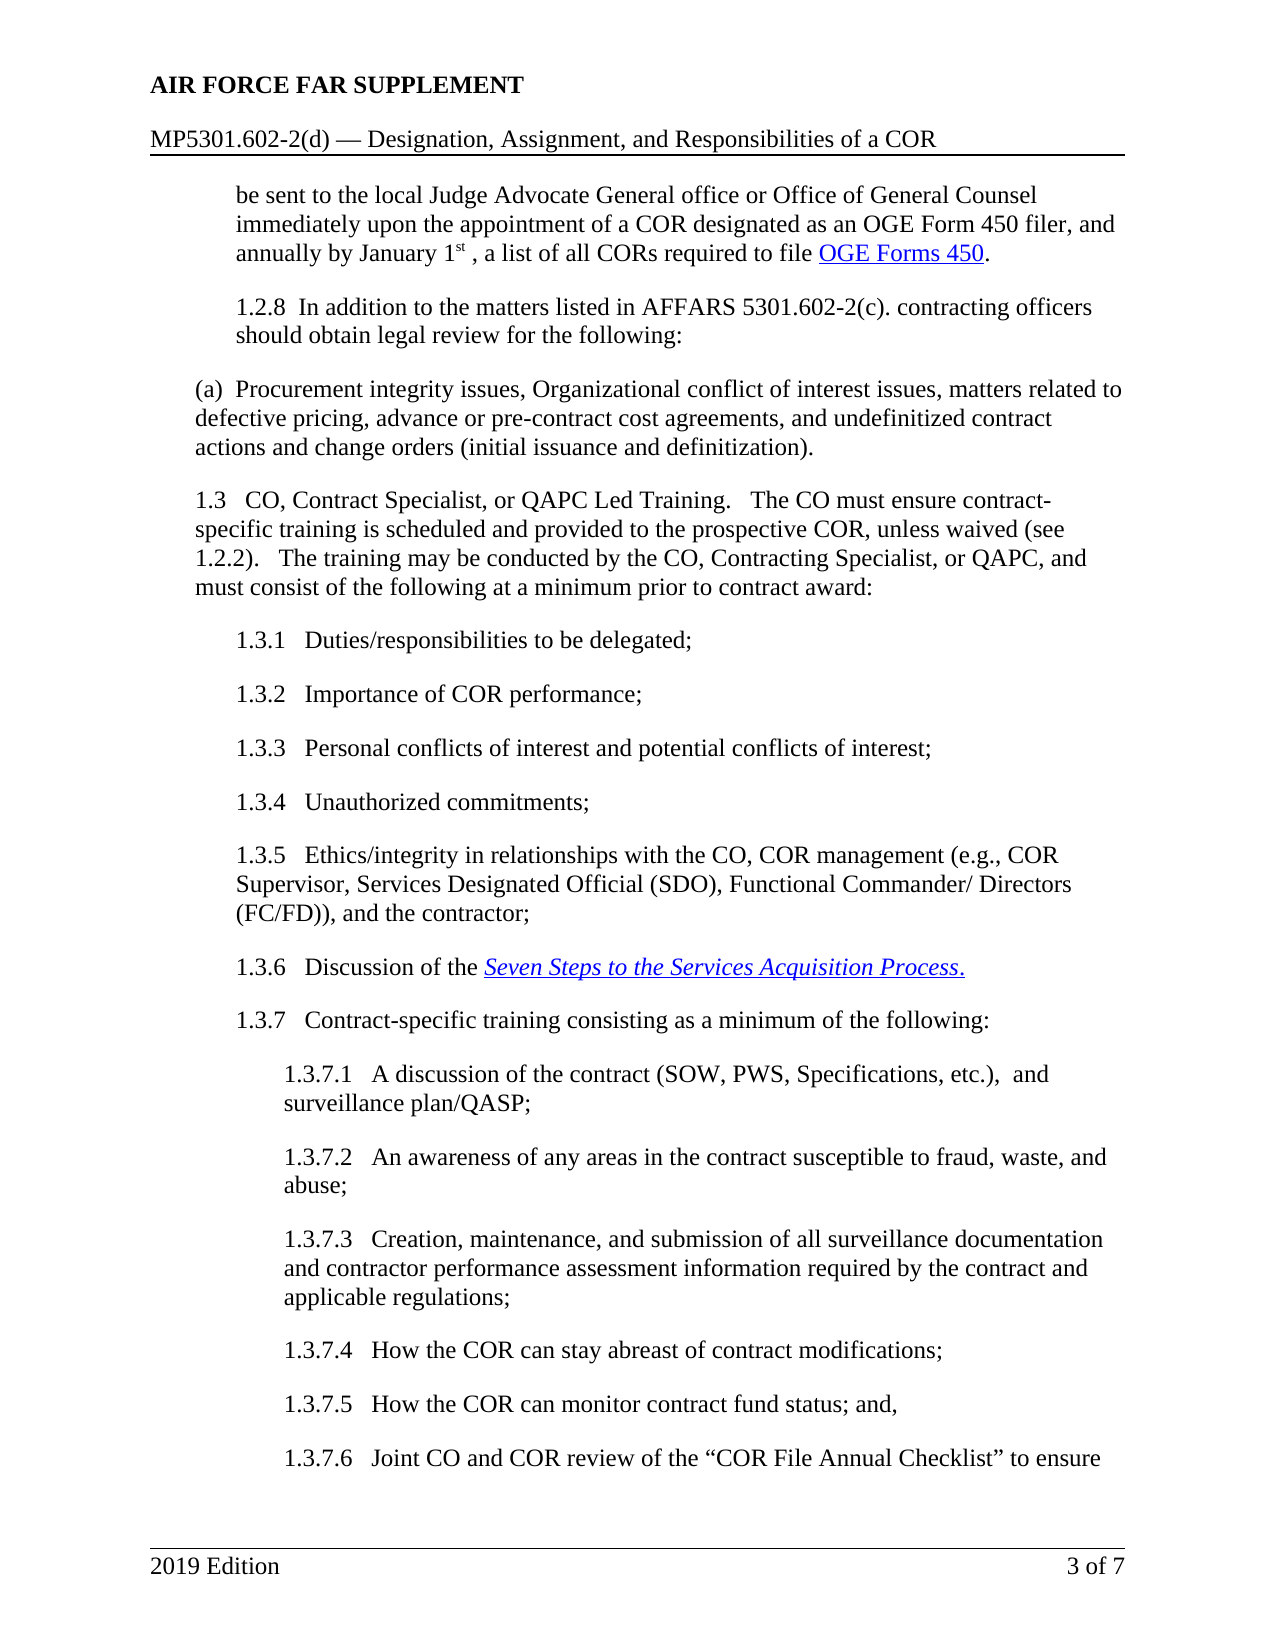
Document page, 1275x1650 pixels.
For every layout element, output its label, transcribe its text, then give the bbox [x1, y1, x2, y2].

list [236, 181, 1125, 267]
list 1.3.7 Contract-specific training consisting as a minimum of the following: [236, 1006, 1125, 1034]
list 1.3.5 Ethics/integrity in relationships with the CO, COR management (e.g., COR Supervisor, Services Designated Official (SDO), Functional Commander/ Directors (FC/FD)), and the contractor; [236, 841, 1125, 927]
list 1.3.7.2 An awareness of any areas in the contract susceptible to fraud, waste, and abuse; [283, 1142, 1125, 1199]
list 1.3.2 Importance of COR performance; [236, 679, 1125, 708]
list 1.3.1 Duties/responsibilities to be delegated; [236, 626, 1125, 654]
list 1.3.7.5 How the COR can monitor contract fund status; and, [283, 1389, 1125, 1418]
list 1.3.7.1 A discussion of the contract (SOW, PWS, Specifications, etc.), and surveillance plan/QASP; [283, 1059, 1125, 1117]
list 1.3.6 Discussion of the Seven Steps to the Services Acquisition Process. [236, 952, 1125, 981]
list 1.2.8 In addition to the matters listed in AFFARS 5301.602-2(c). contracting officers should obtain legal review for the following: [236, 292, 1125, 349]
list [283, 1443, 1125, 1472]
list 1.3.7.4 How the COR can stay abreast of contract modifications; [283, 1336, 1125, 1364]
list (a) Procurement integrity issues, Organizational conflict of interest issues, matters related to defective pricing, advance or pre-contract cost agreements, and undefinitized contract actions and change orders (initial issuance and definitization). [195, 374, 1125, 461]
list 1.3.4 Unauthorized commitments; [236, 787, 1125, 816]
list 1.3.7.3 Creation, maintenance, and submission of all surveillance documentation and contractor performance assessment information required by the contract and applicable regulations; [283, 1224, 1125, 1311]
list 1.3.3 Personal conflicts of interest and potential conflicts of interest; [236, 733, 1125, 762]
list 1.3 CO, Contract Specialist, or QAPC Led Training. The CO must ensure contract-specific training is scheduled and provided to the prospective COR, unless waived (see 1.2.2). The training may be conducted by the CO, Contracting Specialist, or QAPC, and must consist of the following at a minimum prior to contract award: [195, 486, 1125, 601]
